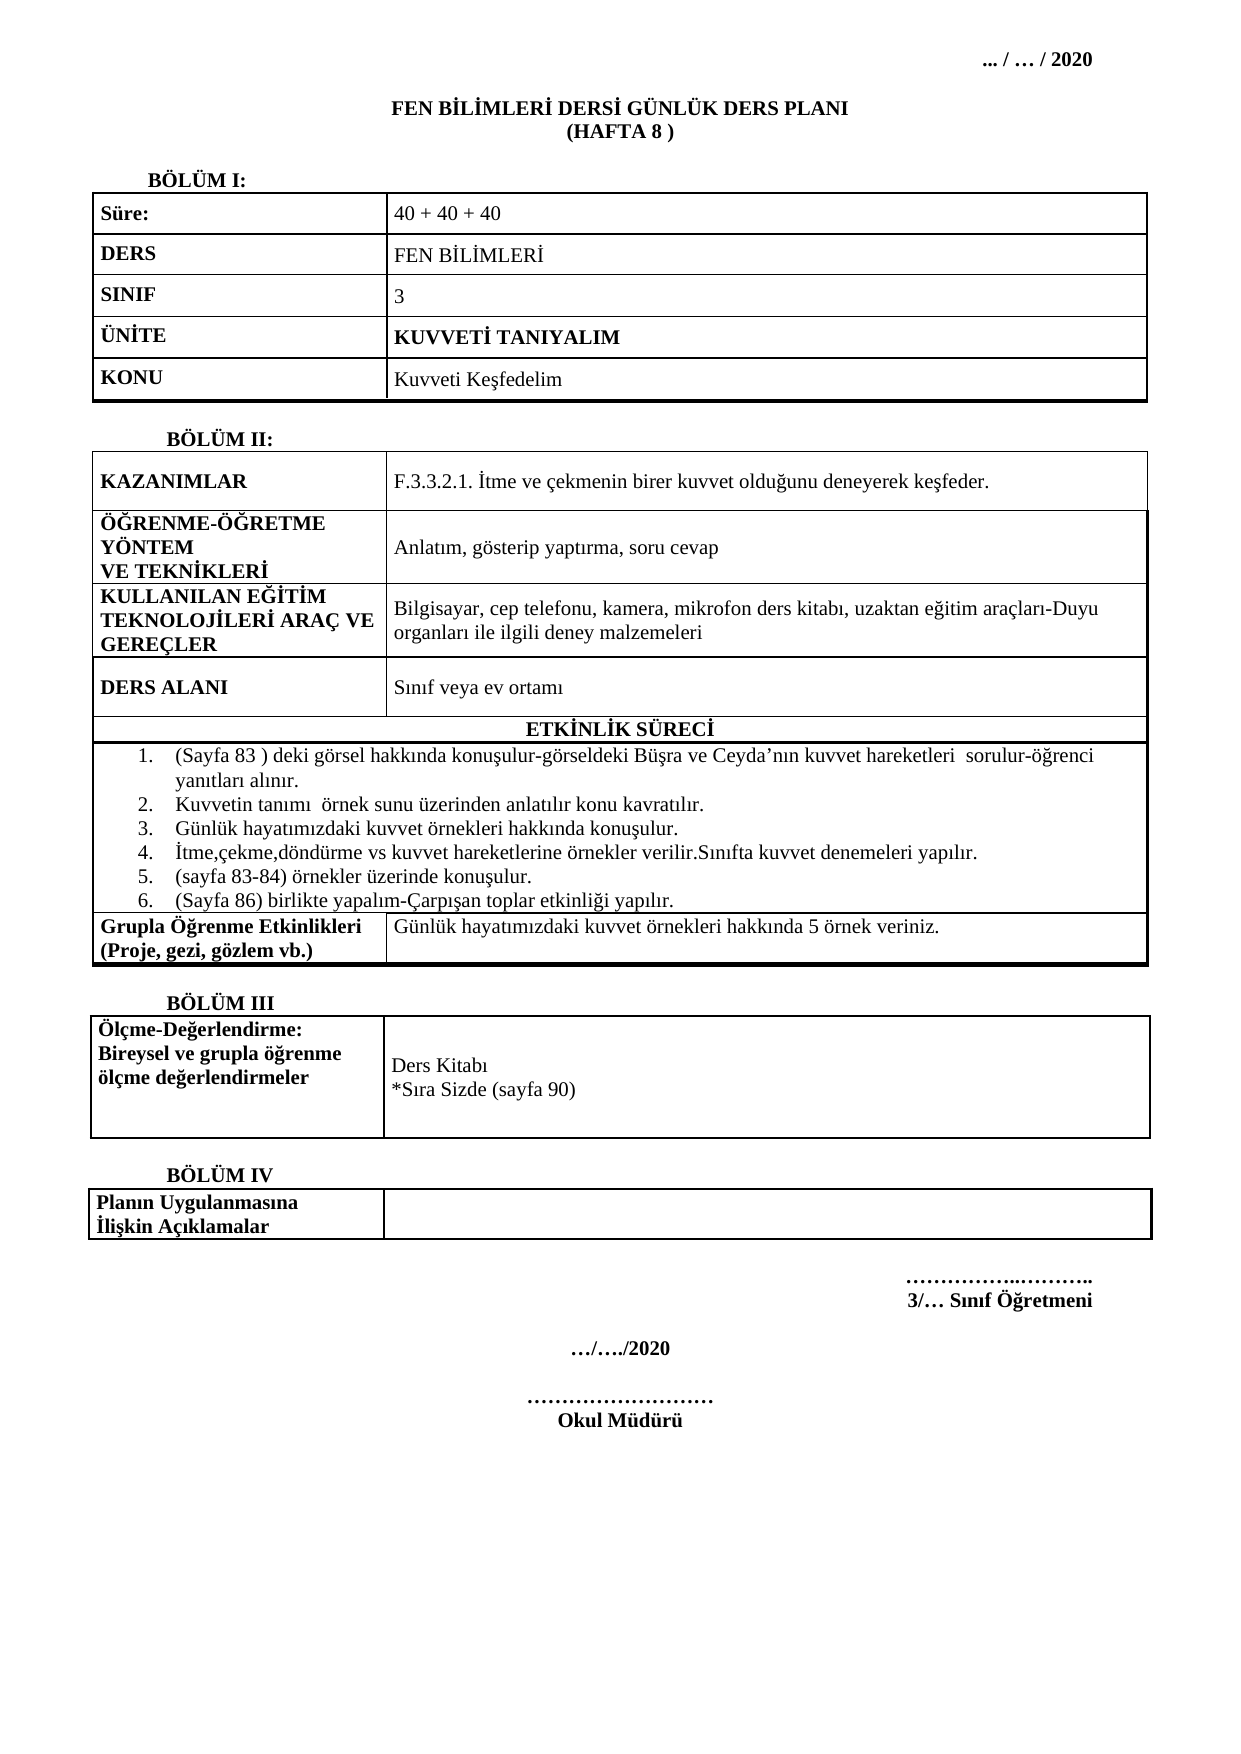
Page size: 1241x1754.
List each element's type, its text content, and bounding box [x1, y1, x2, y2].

text …/…./2020 [148, 1336, 1092, 1360]
table_cell ÜNİTE [94, 317, 386, 357]
table_cell FEN BİLİMLERİ [388, 235, 1146, 274]
table_cell Grupla Öğrenme Etkinlikleri (Proje, gezi, gözlem vb.) [94, 913, 386, 962]
text ... / … / 2020 [148, 47, 1092, 71]
text BÖLÜM I: [148, 168, 1092, 192]
text BÖLÜM II: [148, 427, 1092, 451]
table_cell Sınıf veya ev ortamı [387, 658, 1146, 716]
text ……………………… [148, 1384, 1092, 1408]
table_cell DERS ALANI [94, 658, 386, 716]
table_header F.3.3.2.1. İtme ve çekmenin birer kuvvet olduğunu deneyerek keşfeder. [387, 452, 1147, 510]
table_cell Bilgisayar, cep telefonu, kamera, mikrofon ders kitabı, uzaktan eğitim araçları-Duyu organları ile ilgili deney malzemeleri [387, 584, 1146, 656]
text (HAFTA 8 ) [148, 119, 1092, 143]
text 3/… Sınıf Öğretmeni [148, 1288, 1092, 1312]
table_cell (Sayfa 83 ) deki görsel hakkında konuşulur-görseldeki Büşra ve Ceyda’nın kuvvet hareketleri sorulur-öğrenci yanıtları alınır. Kuvvetin tanımı örnek sunu üzerinden anlatılır konu kavratılır. Günlük hayatımızdaki kuvvet örnekleri hakkında konuşulur. İtme,çekme,döndürme vs kuvvet hareketlerine örnekler verilir.Sınıfta kuvvet denemeleri yapılır. (sayfa 83-84) örnekler üzerinde konuşulur. (Sayfa 86) birlikte yapalım-Çarpışan toplar etkinliği yapılır. [94, 744, 1146, 912]
subtitle BÖLÜM III [148, 991, 1092, 1015]
table_header [385, 1190, 1150, 1238]
table_cell Günlük hayatımızdaki kuvvet örnekleri hakkında 5 örnek veriniz. [387, 914, 1146, 962]
table_cell ÖĞRENME-ÖĞRETME YÖNTEM VE TEKNİKLERİ [93, 511, 386, 583]
table_cell KUVVETİ TANIYALIM [388, 317, 1146, 357]
table_header Ölçme-Değerlendirme: Bireysel ve grupla öğrenme ölçme değerlendirmeler [92, 1017, 383, 1137]
table_cell KULLANILAN EĞİTİM TEKNOLOJİLERİ ARAÇ VE GEREÇLER [93, 584, 386, 656]
text ……………..……….. [148, 1264, 1092, 1288]
table_cell SINIF [94, 275, 386, 316]
table_cell ETKİNLİK SÜRECİ [94, 717, 1146, 741]
table_cell DERS [94, 235, 386, 274]
subtitle BÖLÜM IV [148, 1163, 1092, 1187]
table_header 40 + 40 + 40 [388, 194, 1146, 233]
table_header Planın Uygulanmasına İlişkin Açıklamalar [90, 1190, 383, 1238]
text Okul Müdürü [148, 1408, 1092, 1432]
table_cell Kuvveti Keşfedelim [388, 359, 1146, 398]
table_header Ders Kitabı *Sıra Sizde (sayfa 90) [385, 1017, 1149, 1137]
table_cell 3 [388, 275, 1146, 316]
table_cell KONU [94, 359, 386, 398]
table_header Süre: [94, 194, 386, 233]
text FEN BİLİMLERİ DERSİ GÜNLÜK DERS PLANI [148, 95, 1092, 119]
table_cell Anlatım, gösterip yaptırma, soru cevap [387, 511, 1146, 583]
table_header KAZANIMLAR [93, 452, 386, 510]
